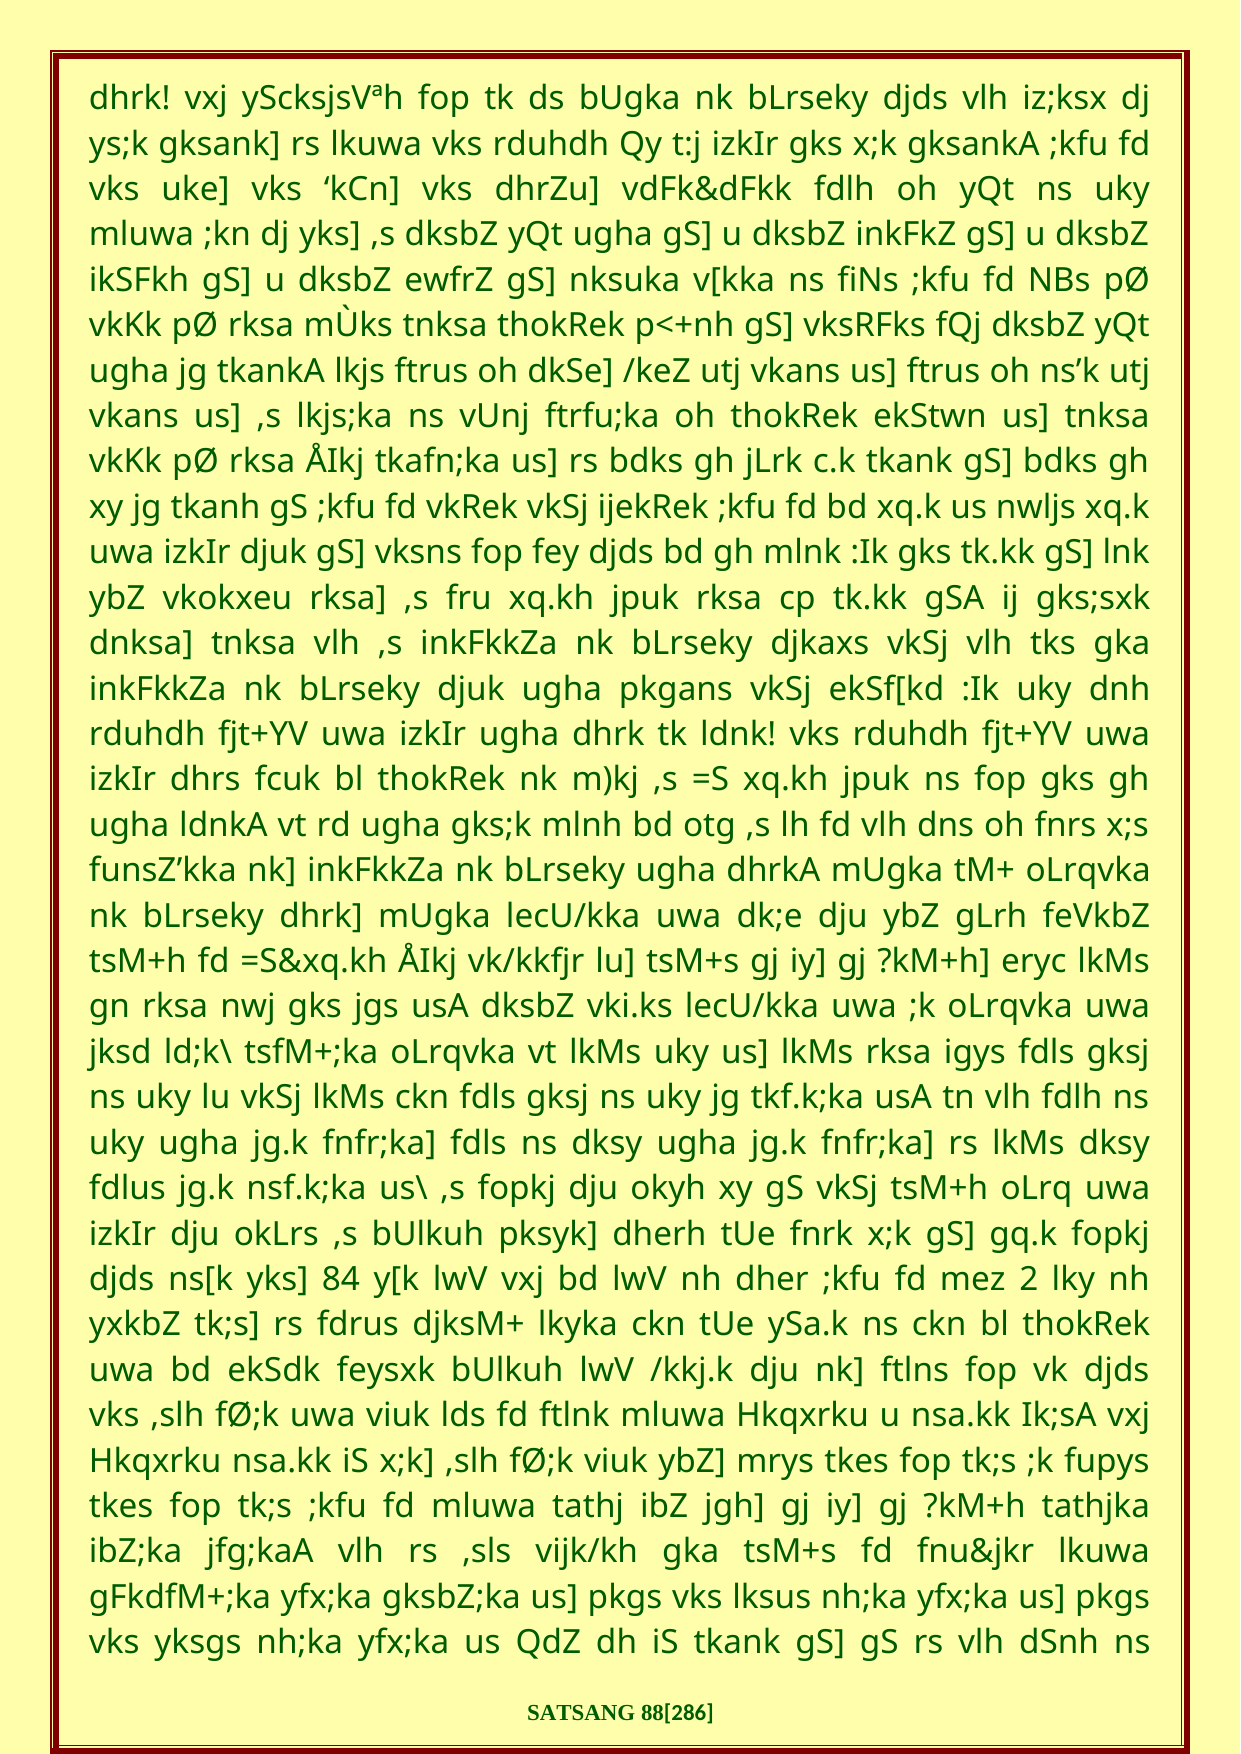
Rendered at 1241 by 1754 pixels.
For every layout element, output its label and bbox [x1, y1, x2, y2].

text [89, 74, 1152, 1663]
